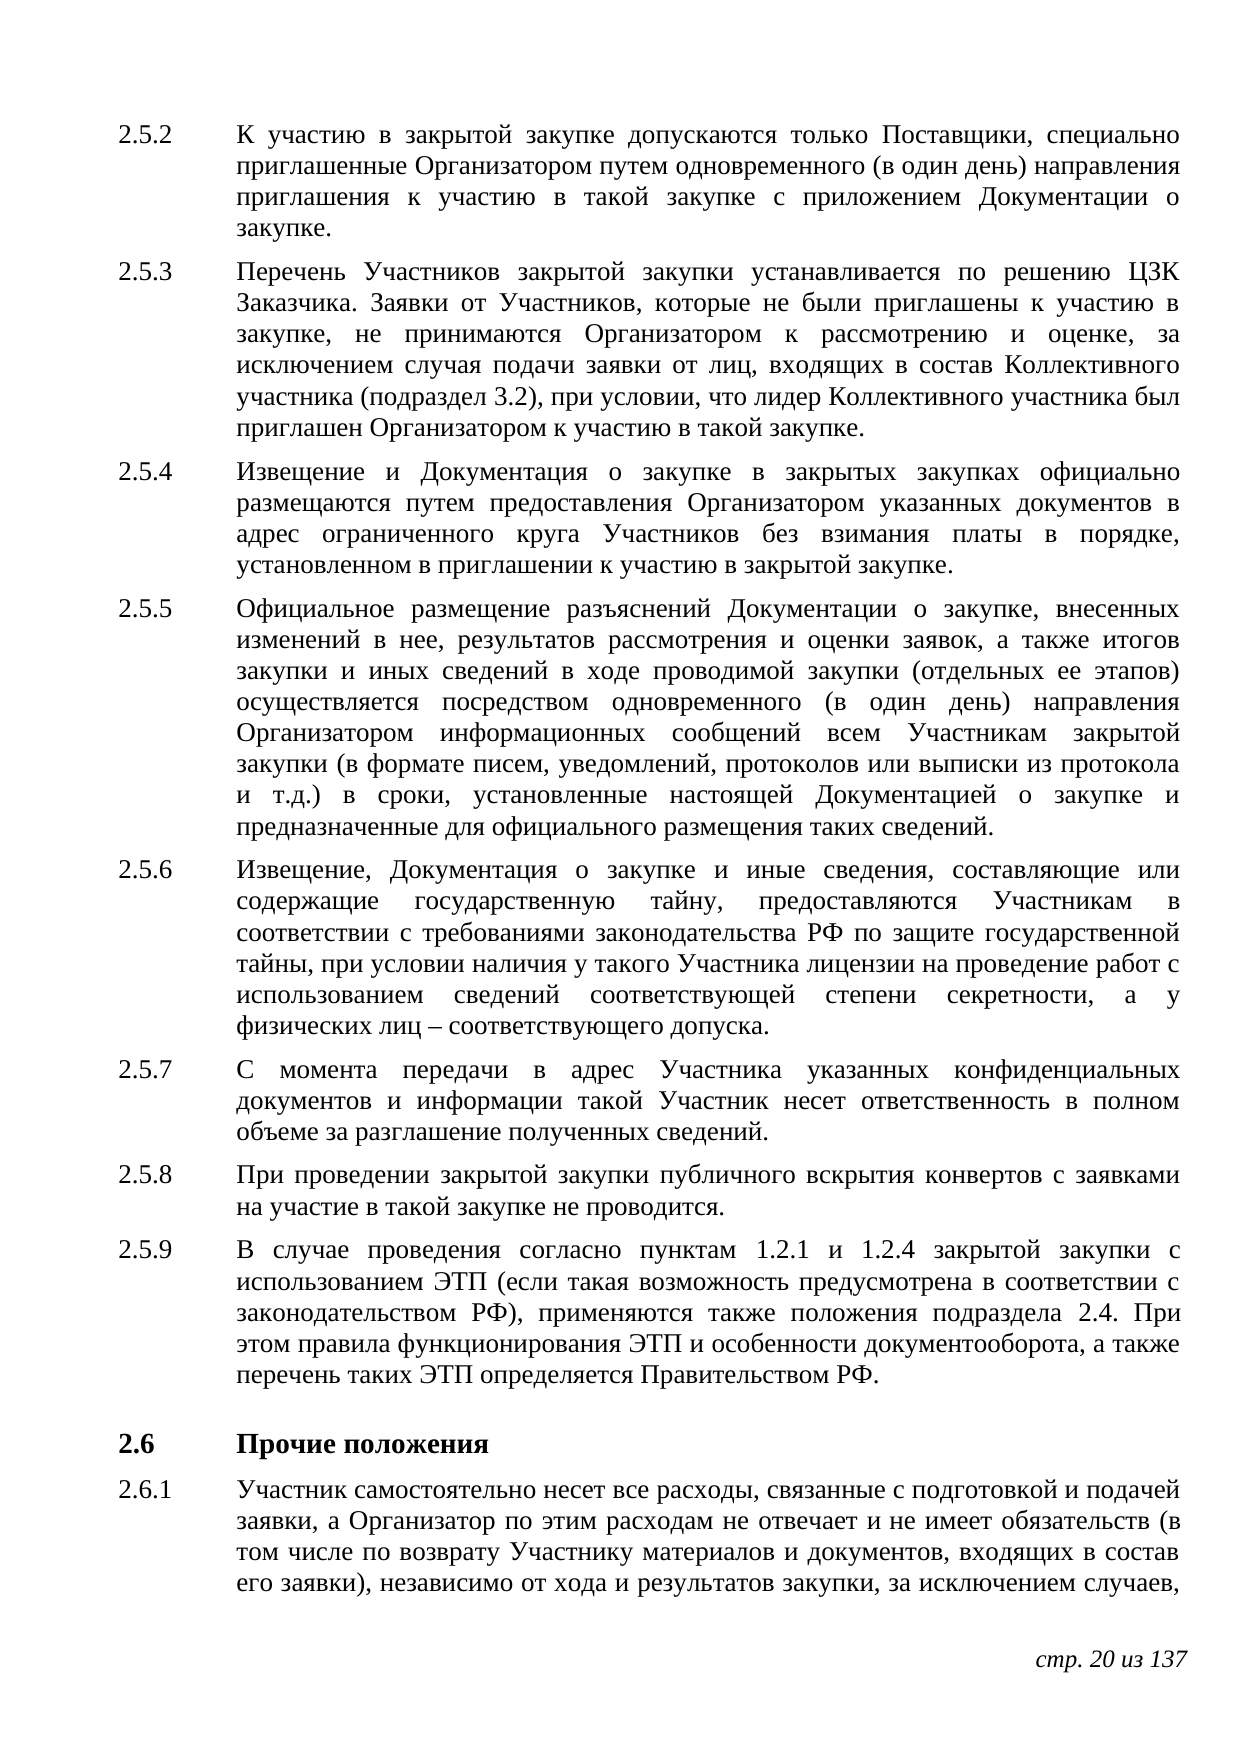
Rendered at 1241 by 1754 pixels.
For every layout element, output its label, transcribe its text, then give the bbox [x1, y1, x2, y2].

text Официальное размещение разъяснений Документации о закупке, внесенных изменений в нее, результатов рассмотрения и оценки заявок, а также итогов закупки и иных сведений в ходе проводимой закупки (отдельных ее этапов) осуществляется посредством одновременного (в один день) направления Организатором информационных сообщений всем Участникам закрытой закупки (в формате писем, уведомлений, протоколов или выписки из протокола и т.д.) в сроки, установленные настоящей Документацией о закупке и предназначенные для официального размещения таких сведений. [118, 592, 1181, 841]
text В случае проведения согласно пунктам 1.2.1 и 1.2.4 закрытой закупки с использованием ЭТП (если такая возможность предусмотрена в соответствии с законодательством РФ), применяются также положения подраздела 2.4. При этом правила функционирования ЭТП и особенности документооборота, а также перечень таких ЭТП определяется Правительством РФ. [118, 1233, 1181, 1389]
subtitle Прочие положения [118, 1427, 1181, 1460]
text К участию в закрытой закупке допускаются только Поставщики, специально приглашенные Организатором путем одновременного (в один день) направления приглашения к участию в такой закупке с приложением Документации о закупке. [118, 118, 1181, 243]
text С момента передачи в адрес Участника указанных конфиденциальных документов и информации такой Участник несет ответственность в полном объеме за разглашение полученных сведений. [118, 1053, 1181, 1146]
text Извещение, Документация о закупке и иные сведения, составляющие или содержащие государственную тайну, предоставляются Участникам в соответствии с требованиями законодательства РФ по защите государственной тайны, при условии наличия у такого Участника лицензии на проведение работ с использованием сведений соответствующей степени секретности, а у физических лиц – соответствующего допуска. [118, 853, 1181, 1040]
text Перечень Участников закрытой закупки устанавливается по решению ЦЗК Заказчика. Заявки от Участников, которые не были приглашены к участию в закупке, не принимаются Организатором к рассмотрению и оценке, за исключением случая подачи заявки от лиц, входящих в состав Коллективного участника (подраздел 3.2), при условии, что лидер Коллективного участника был приглашен Организатором к участию в такой закупке. [118, 255, 1181, 442]
text При проведении закрытой закупки публичного вскрытия конвертов с заявками на участие в такой закупке не проводится. [118, 1159, 1181, 1221]
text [118, 1473, 1181, 1597]
text Извещение и Документация о закупке в закрытых закупках официально размещаются путем предоставления Организатором указанных документов в адрес ограниченного круга Участников без взимания платы в порядке, установленном в приглашении к участию в закрытой закупке. [118, 454, 1181, 579]
